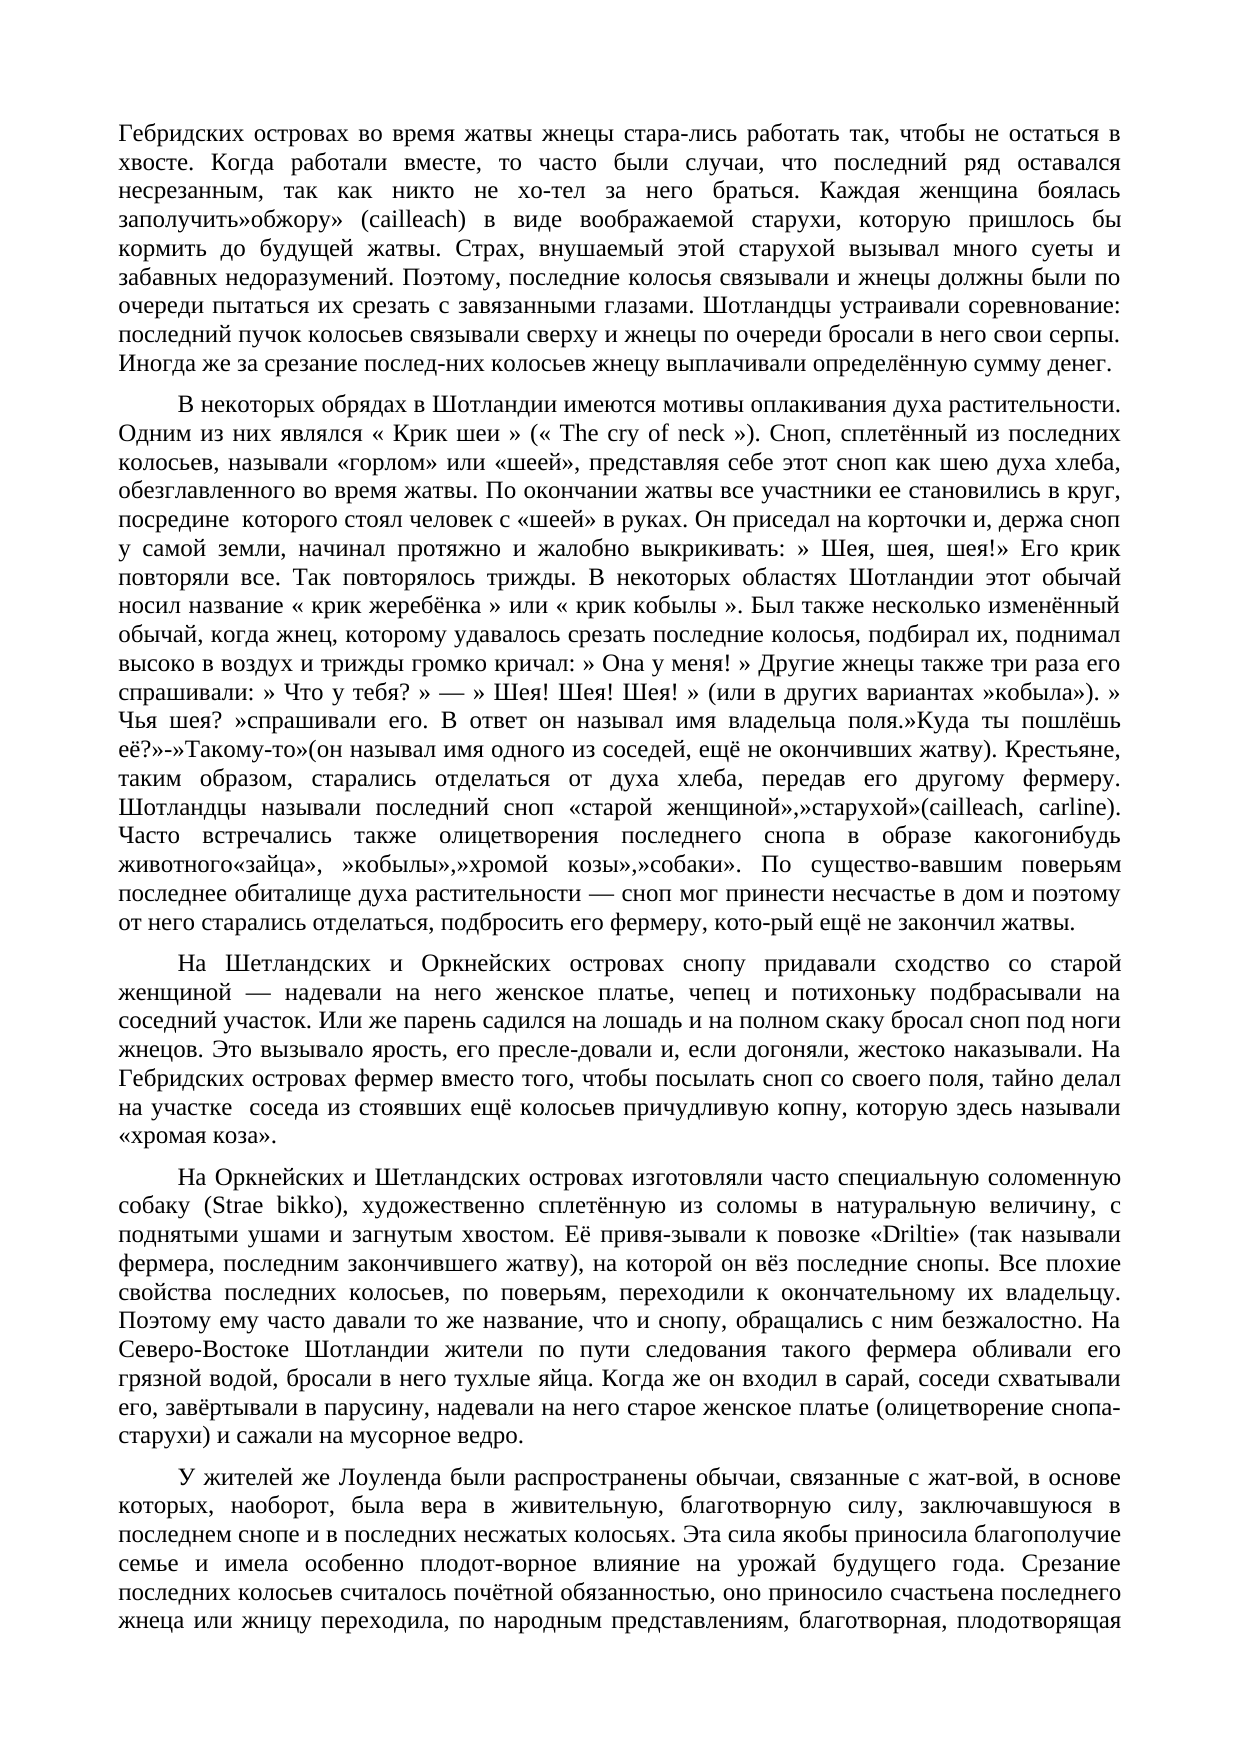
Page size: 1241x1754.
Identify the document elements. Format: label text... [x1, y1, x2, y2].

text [118, 1462, 1122, 1634]
text На Оркнейских и Шетландских островах изготовляли часто специальную соломенную собаку (Strae bikko), художественно сплетённую из соломы в натуральную величину, с поднятыми ушами и загнутым хвостом. Её привя-зывали к повозке «Driltie» (так называли фермера, последним закончившего жатву), на которой он вёз последние снопы. Все плохие свойства последних колосьев, по поверьям, переходили к окончательному их владельцу. Поэтому ему часто давали то же название, что и снопу, обращались с ним безжалостно. На Северо-Востоке Шотландии жители по пути следования такого фермера обливали его грязной водой, бросали в него тухлые яйца. Когда же он входил в сарай, соседи схватывали его, завёртывали в парусину, надевали на него старое женское платье (олицетворение снопа-старухи) и сажали на мусорное ведро. [118, 1162, 1122, 1449]
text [118, 118, 1122, 377]
text На Шетландских и Оркнейских островах снопу придавали сходство со старой женщиной — надевали на него женское платье, чепец и потихоньку подбрасывали на соседний участок. Или же парень садился на лошадь и на полном скаку бросал сноп под ноги жнецов. Это вызывало ярость, его пресле-довали и, если догоняли, жестоко наказывали. На Гебридских островах фермер вместо того, чтобы посылать сноп со своего поля, тайно делал на участке соседа из стоявших ещё колосьев причудливую копну, которую здесь называли «хромая коза». [118, 948, 1122, 1149]
text В некоторых обрядах в Шотландии имеются мотивы оплакивания духа растительности. Одним из них являлся « Крик шеи » (« The cry of neck »). Сноп, сплетённый из последних колосьев, называли «горлом» или «шеей», представляя себе этот сноп как шею духа хлеба, обезглавленного во время жатвы. По окончании жатвы все участники ее становились в круг, посредине которого стоял человек с «шеей» в руках. Он приседал на корточки и, держа сноп у самой земли, начинал протяжно и жалобно выкрикивать: » Шея, шея, шея!» Его крик повторяли все. Так повторялось трижды. В некоторых областях Шотландии этот обычай носил название « крик жеребёнка » или « крик кобылы ». Был также несколько изменённый обычай, когда жнец, которому удавалось срезать последние колосья, подбирал их, поднимал высоко в воздух и трижды громко кричал: » Она у меня! » Другие жнецы также три раза его спрашивали: » Что у тебя? » — » Шея! Шея! Шея! » (или в других вариантах »кобыла»). » Чья шея? »спрашивали его. В ответ он называл имя владельца поля.»Куда ты пошлёшь её?»-»Такому-то»(он называл имя одного из соседей, ещё не окончивших жатву). Крестьяне, таким образом, старались отделаться от духа хлеба, передав его другому фермеру. Шотландцы называли последний сноп «старой женщиной»,»старухой»(cailleach, carline). Часто встречались также олицетворения последнего снопа в образе какогонибудь животного«зайца», »кобылы»,»хромой козы»,»собаки». По существо-вавшим поверьям последнее обиталище духа растительности — сноп мог принести несчастье в дом и поэтому от него старались отделаться, подбросить его фермеру, кото-рый ещё не закончил жатвы. [118, 389, 1122, 936]
